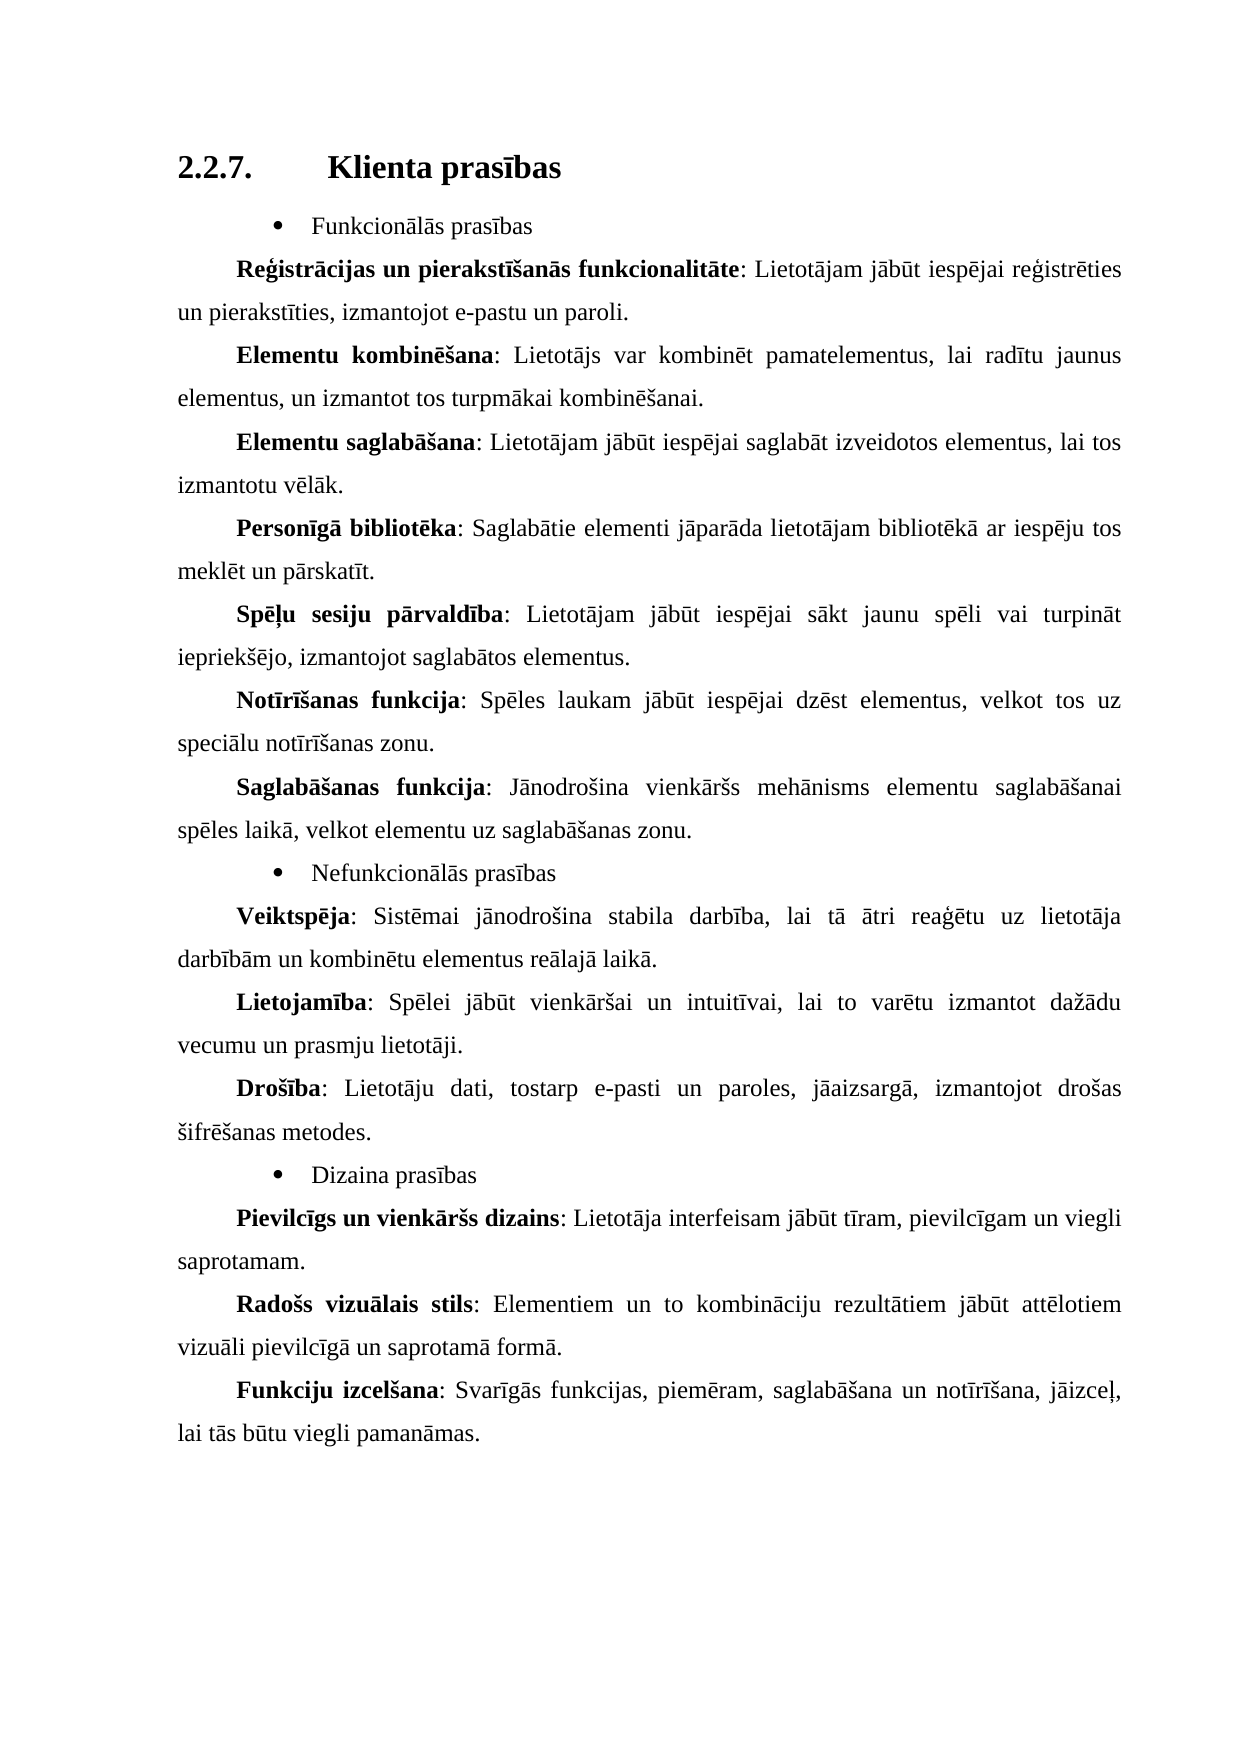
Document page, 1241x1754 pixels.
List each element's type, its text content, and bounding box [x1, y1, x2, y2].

text Drošība: Lietotāju dati, tostarp e-pasti un paroles, jāaizsargā, izmantojot drošas šifrēšanas metodes. [177, 1073, 1122, 1145]
text Funkciju izcelšana: Svarīgās funkcijas, piemēram, saglabāšana un notīrīšana, jāizceļ, lai tās būtu viegli pamanāmas. [177, 1375, 1122, 1447]
text Notīrīšanas funkcija: Spēles laukam jābūt iespējai dzēst elementus, velkot tos uz speciālu notīrīšanas zonu. [177, 685, 1122, 757]
text Spēļu sesiju pārvaldība: Lietotājam jābūt iespējai sākt jaunu spēli vai turpināt iepriekšējo, izmantojot saglabātos elementus. [177, 599, 1122, 671]
text Personīgā bibliotēka: Saglabātie elementi jāparāda lietotājam bibliotēkā ar iespēju tos meklēt un pārskatīt. [177, 513, 1122, 585]
text Veiktspēja: Sistēmai jānodrošina stabila darbība, lai tā ātri reaģētu uz lietotāja darbībām un kombinētu elementus reālajā laikā. [177, 901, 1122, 973]
text Lietojamība: Spēlei jābūt vienkāršai un intuitīvai, lai to varētu izmantot dažādu vecumu un prasmju lietotāji. [177, 987, 1122, 1059]
list Nefunkcionālās prasības [274, 858, 1122, 887]
list Funkcionālās prasības [274, 211, 1122, 240]
text Elementu saglabāšana: Lietotājam jābūt iespējai saglabāt izveidotos elementus, lai tos izmantotu vēlāk. [177, 427, 1122, 498]
text Saglabāšanas funkcija: Jānodrošina vienkāršs mehānisms elementu saglabāšanai spēles laikā, velkot elementu uz saglabāšanas zonu. [177, 772, 1122, 843]
text Radošs vizuālais stils: Elementiem un to kombināciju rezultātiem jābūt attēlotiem vizuāli pievilcīgā un saprotamā formā. [177, 1289, 1122, 1361]
text Reģistrācijas un pierakstīšanās funkcionalitāte: Lietotājam jābūt iespējai reģistrēties un pierakstīties, izmantojot e-pastu un paroli. [177, 254, 1122, 326]
text Pievilcīgs un vienkāršs dizains: Lietotāja interfeisam jābūt tīram, pievilcīgam un viegli saprotamam. [177, 1203, 1122, 1275]
list Dizaina prasības [274, 1160, 1122, 1188]
text Elementu kombinēšana: Lietotājs var kombinēt pamatelementus, lai radītu jaunus elementus, un izmantot tos turpmākai kombinēšanai. [177, 340, 1122, 412]
text Klienta prasības [177, 148, 1122, 186]
